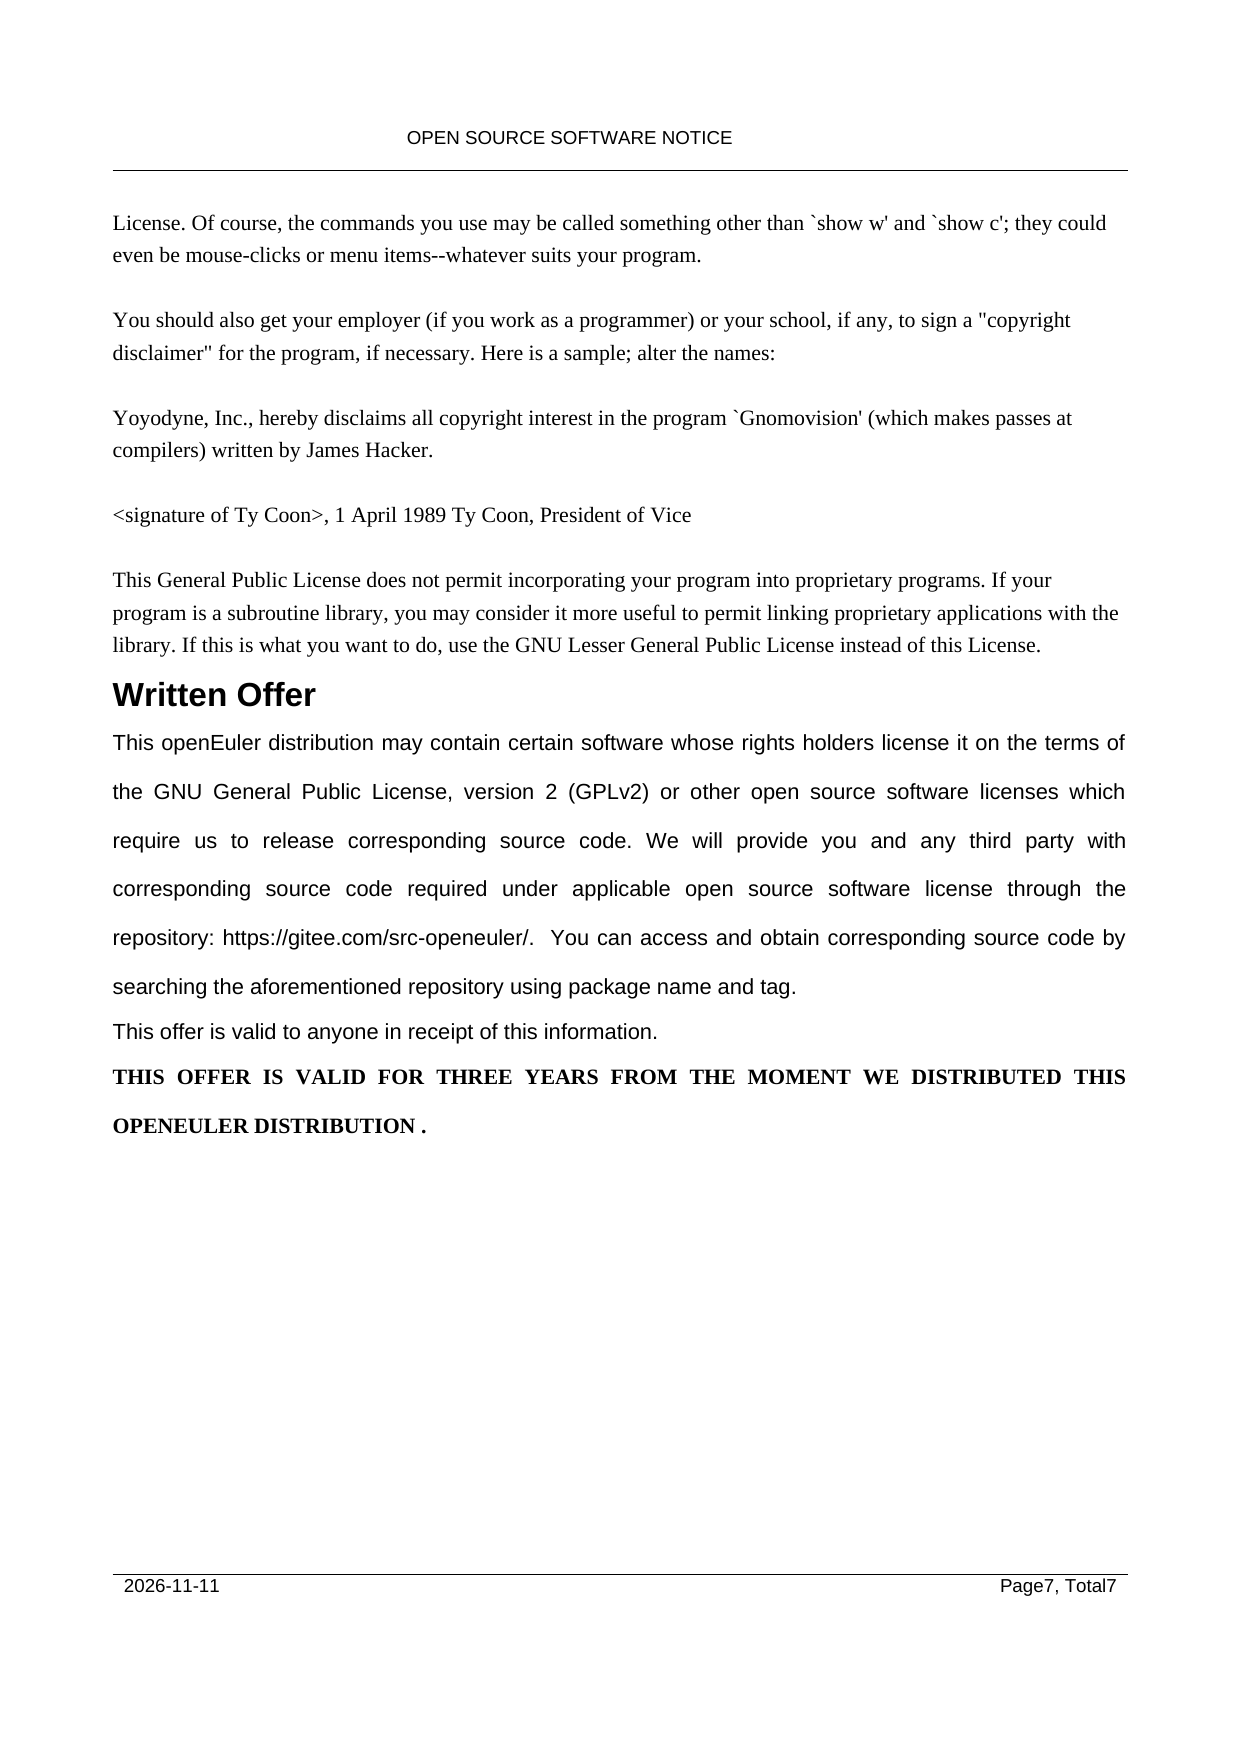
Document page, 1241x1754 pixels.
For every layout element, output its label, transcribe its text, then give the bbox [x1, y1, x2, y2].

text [112, 206, 1128, 661]
text THIS OFFER IS VALID FOR THREE YEARS FROM THE MOMENT WE DISTRIBUTED THIS OPENEULER DISTRIBUTION . [112, 1060, 1128, 1142]
text This openEuler distribution may contain certain software whose rights holders license it on the terms of the GNU General Public License, version 2 (GPLv2) or other open source software licenses which require us to release corresponding source code. We will provide you and any third party with corresponding source code required under applicable open source software license through the repository: https://gitee.com/src-openeuler/. You can access and obtain corresponding source code by searching the aforementioned repository using package name and tag. [112, 726, 1128, 1003]
text This offer is valid to anyone in receipt of this information. [112, 1015, 1128, 1048]
text Written Offer [112, 661, 1128, 726]
